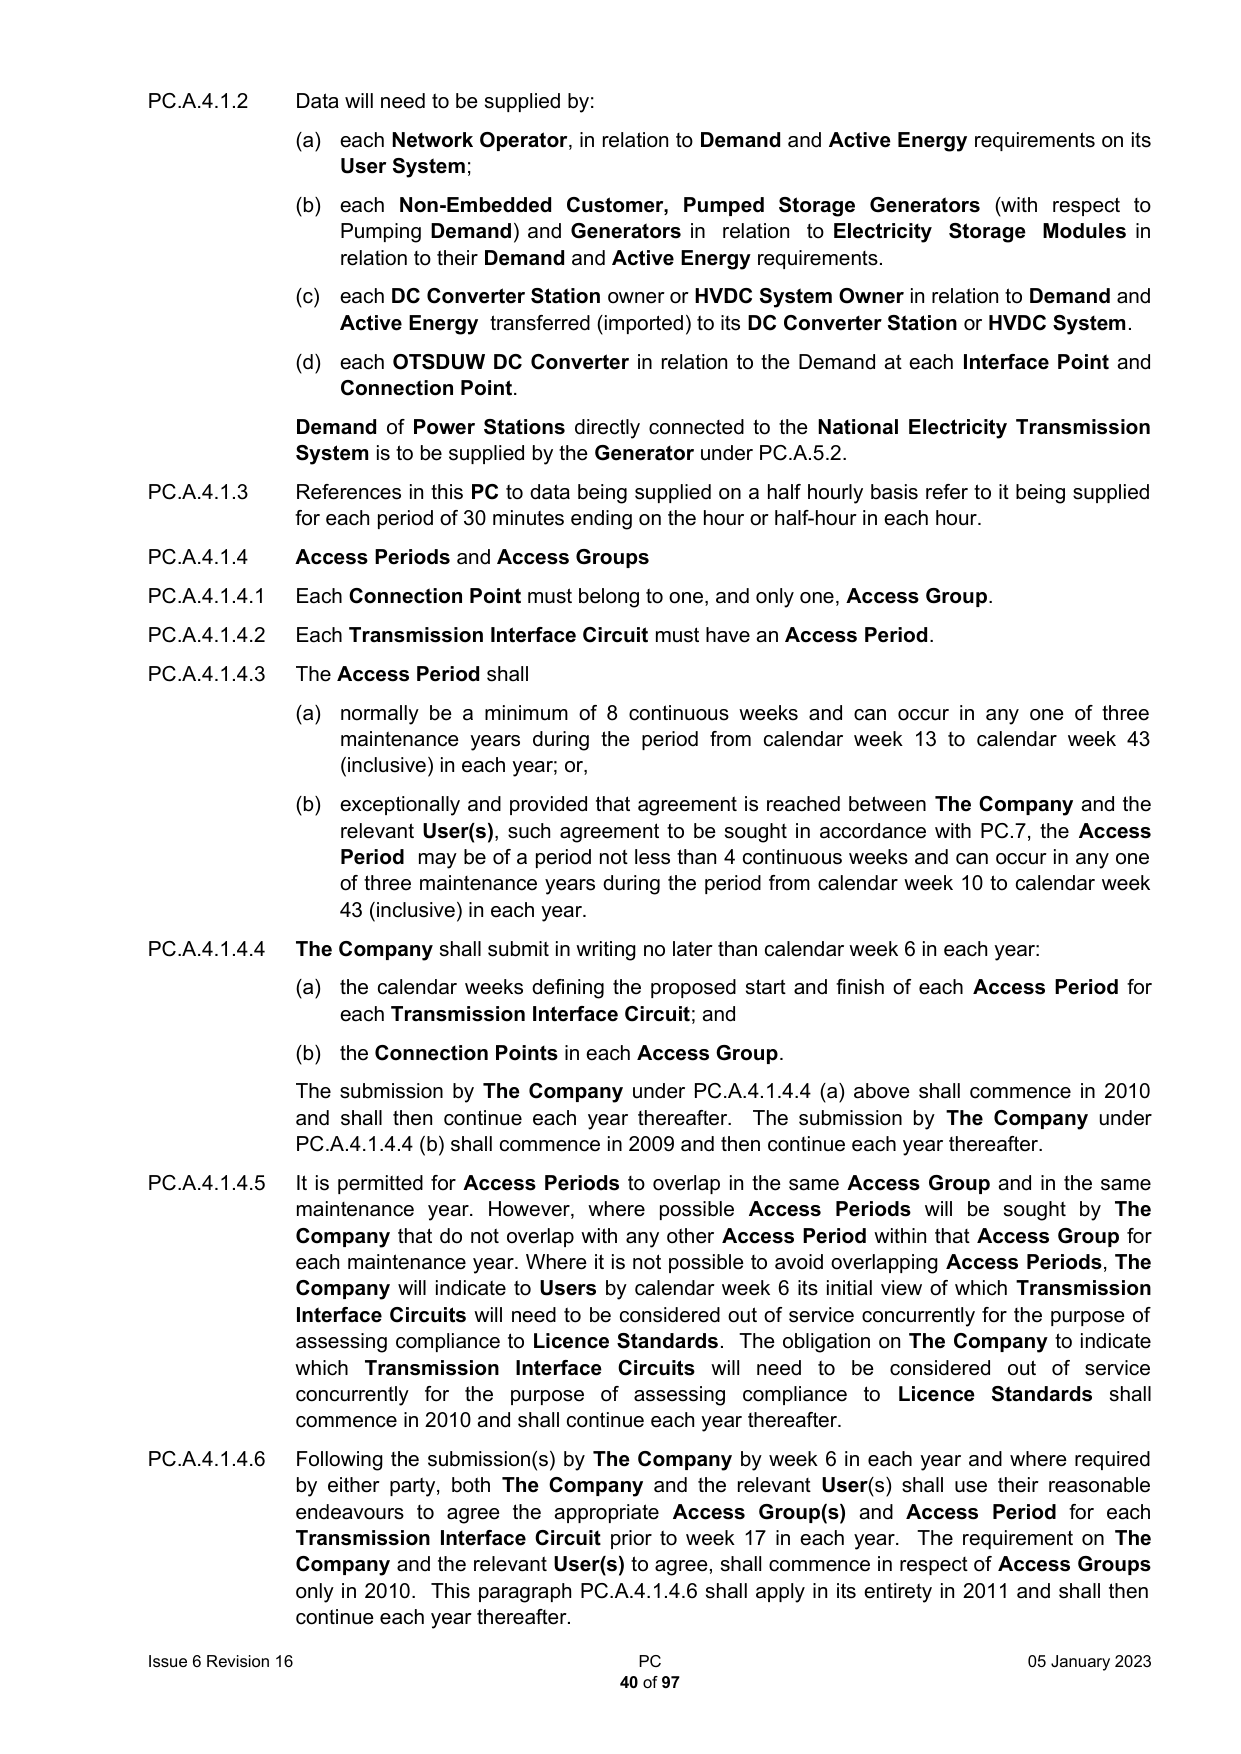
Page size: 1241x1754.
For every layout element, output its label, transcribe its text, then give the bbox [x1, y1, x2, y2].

text (b) each Non-Embedded Customer, Pumped Storage Generators (with respect to Pumping Demand) and Generators in relation to Electricity Storage Modules in relation to their Demand and Active Energy requirements. [295, 193, 1152, 269]
text PC.A.4.1.4 Access Periods and Access Groups [148, 545, 1152, 569]
text PC.A.4.1.4.1 Each Connection Point must belong to one, and only one, Access Group. [148, 584, 1152, 608]
text PC.A.4.1.3 References in this PC to data being supplied on a half hourly basis refer to it being supplied for each period of 30 minutes ending on the hour or half-hour in each hour. [148, 480, 1152, 530]
text (a) the calendar weeks defining the proposed start and finish of each Access Period for each Transmission Interface Circuit; and [295, 975, 1152, 1026]
text PC.A.4.1.4.3 The Access Period shall [148, 662, 1152, 686]
text (a) normally be a minimum of 8 continuous weeks and can occur in any one of three maintenance years during the period from calendar week 13 to calendar week 43 (inclusive) in each year; or, [295, 701, 1152, 777]
text PC.A.4.1.4.5 It is permitted for Access Periods to overlap in the same Access Group and in the same maintenance year. However, where possible Access Periods will be sought by The Company that do not overlap with any other Access Period within that Access Group for each maintenance year. Where it is not possible to avoid overlapping Access Periods, The Company will indicate to Users by calendar week 6 its initial view of which Transmission Interface Circuits will need to be considered out of service concurrently for the purpose of assessing compliance to Licence Standards. The obligation on The Company to indicate which Transmission Interface Circuits will need to be considered out of service concurrently for the purpose of assessing compliance to Licence Standards shall commence in 2010 and shall continue each year thereafter. [148, 1171, 1152, 1432]
text (a) each Network Operator, in relation to Demand and Active Energy requirements on its User System; [295, 127, 1152, 178]
text PC.A.4.1.4.2 Each Transmission Interface Circuit must have an Access Period. [148, 623, 1152, 647]
text (c) each DC Converter Station owner or HVDC System Owner in relation to Demand and Active Energy transferred (imported) to its DC Converter Station or HVDC System. [295, 284, 1152, 334]
text PC.A.4.1.2 Data will need to be supplied by: [148, 89, 1152, 113]
text PC.A.4.1.4.6 Following the submission(s) by The Company by week 6 in each year and where required by either party, both The Company and the relevant User(s) shall use their reasonable endeavours to agree the appropriate Access Group(s) and Access Period for each Transmission Interface Circuit prior to week 17 in each year. The requirement on The Company and the relevant User(s) to agree, shall commence in respect of Access Groups only in 2010. This paragraph PC.A.4.1.4.6 shall apply in its entirety in 2011 and shall then continue each year thereafter. [148, 1447, 1152, 1629]
text (b) the Connection Points in each Access Group. [295, 1040, 1152, 1064]
text (d) each OTSDUW DC Converter in relation to the Demand at each Interface Point and Connection Point. [295, 349, 1152, 400]
text Demand of Power Stations directly connected to the National Electricity Transmission System is to be supplied by the Generator under PC.A.5.2. [148, 415, 1152, 465]
text (b) exceptionally and provided that agreement is reached between The Company and the relevant User(s), such agreement to be sought in accordance with PC.7, the Access Period may be of a period not less than 4 continuous weeks and can occur in any one of three maintenance years during the period from calendar week 10 to calendar week 43 (inclusive) in each year. [295, 792, 1152, 921]
text PC.A.4.1.4.4 The Company shall submit in writing no later than calendar week 6 in each year: [148, 936, 1152, 960]
text The submission by The Company under PC.A.4.1.4.4 (a) above shall commence in 2010 and shall then continue each year thereafter. The submission by The Company under PC.A.4.1.4.4 (b) shall commence in 2009 and then continue each year thereafter. [148, 1079, 1152, 1156]
